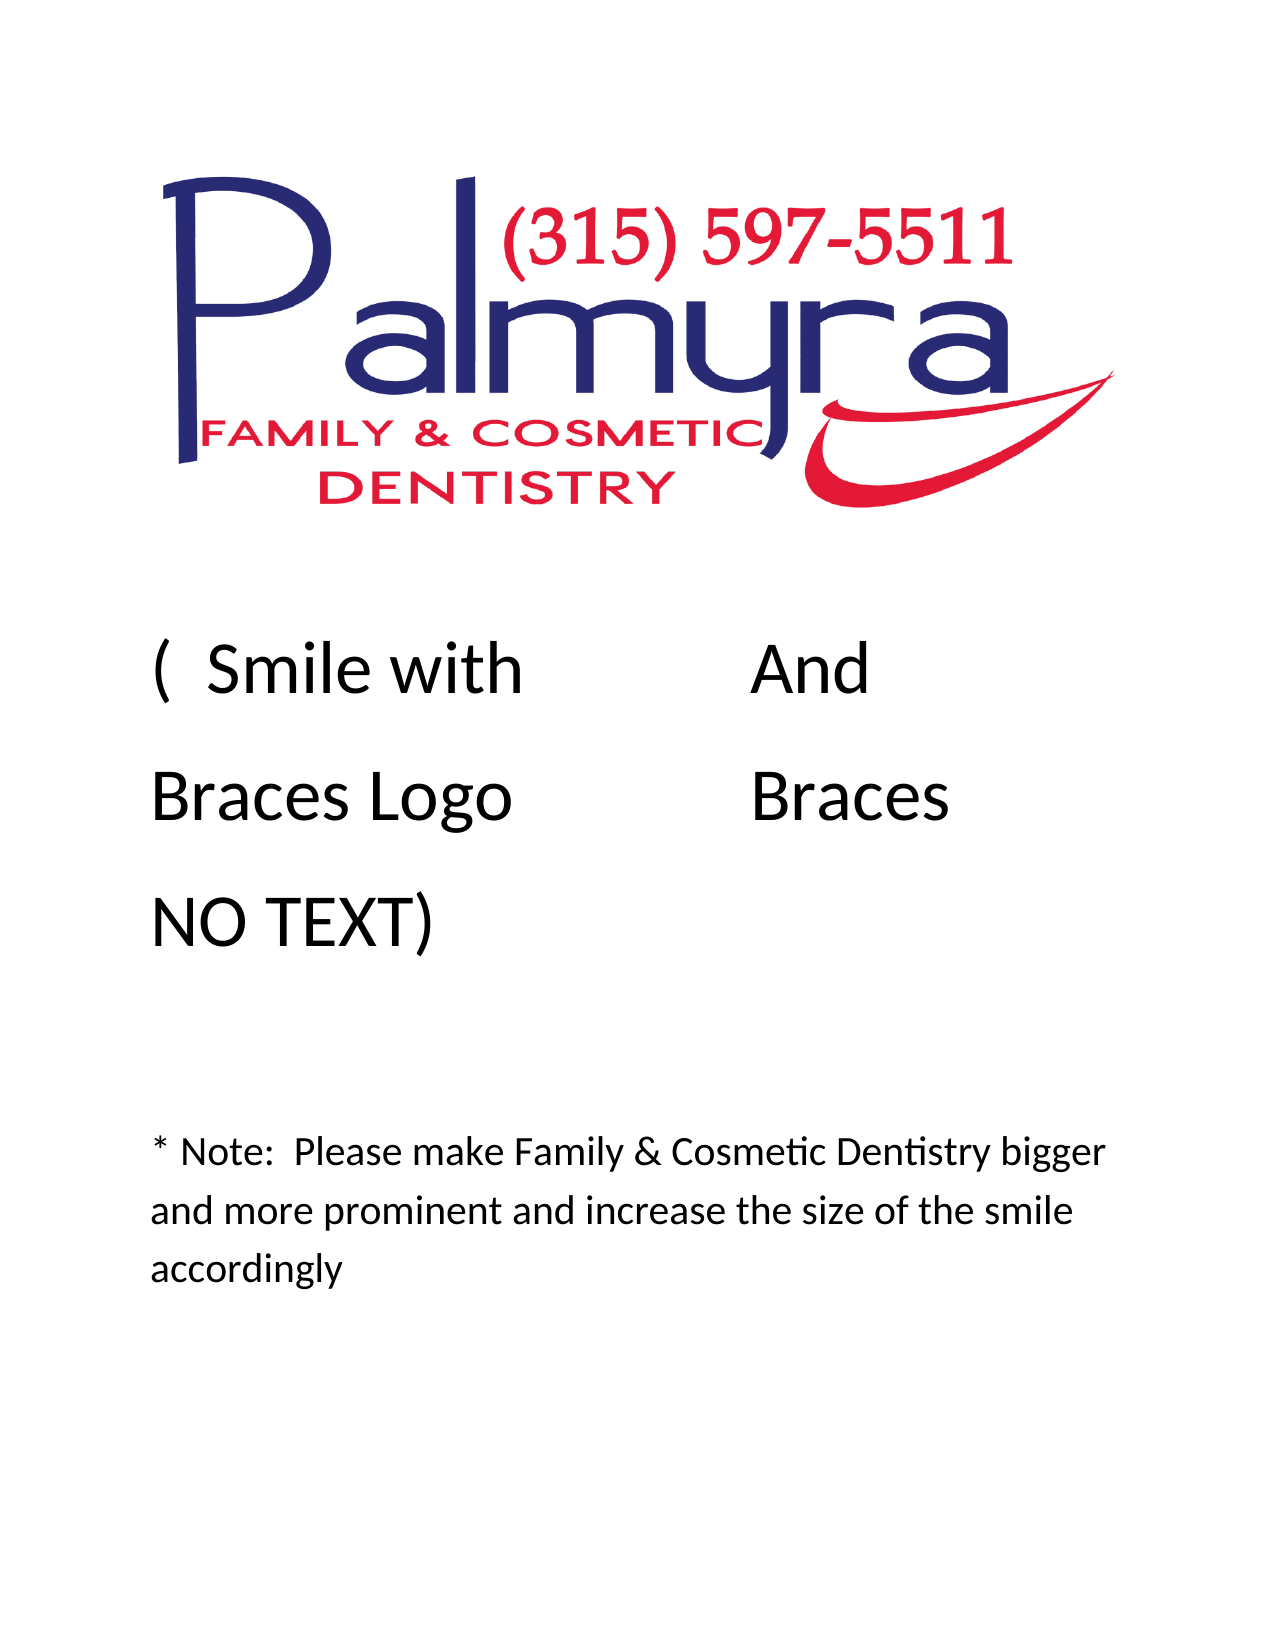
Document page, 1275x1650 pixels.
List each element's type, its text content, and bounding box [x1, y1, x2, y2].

text Braces Logo Braces [150, 747, 1125, 839]
text * Note: Please make Family & Cosmetic Dentistry bigger and more prominent and increase the size of the smile accordingly [150, 1125, 1125, 1293]
picture [150, 150, 1125, 543]
text ( Smile with And [150, 621, 1125, 713]
text NO TEXT) [150, 873, 1125, 965]
